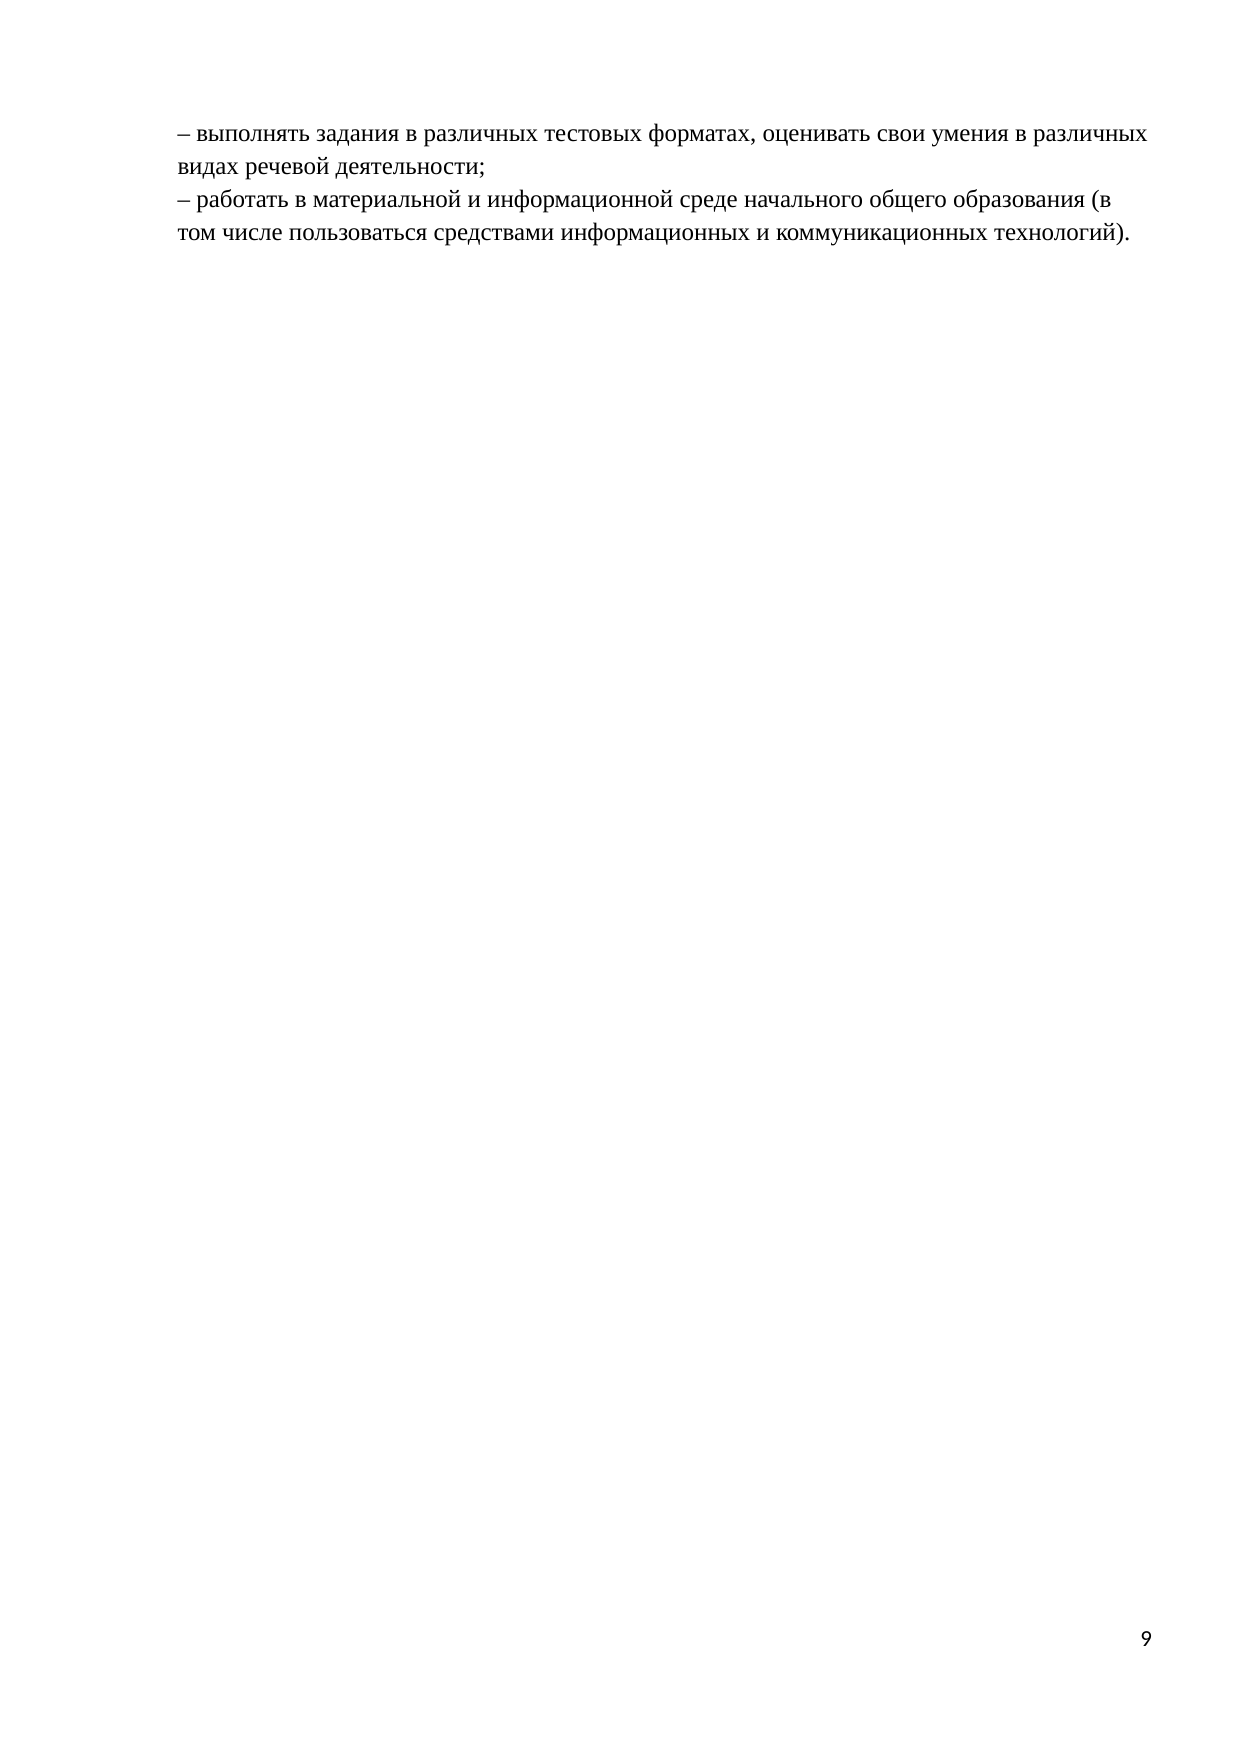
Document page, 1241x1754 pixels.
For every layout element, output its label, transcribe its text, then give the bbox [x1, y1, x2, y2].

list – выполнять задания в различных тестовых форматах, оценивать свои умения в различных видах речевой деятельности; [177, 118, 1152, 180]
list – работать в материальной и информационной среде начального общего образования (в том числе пользоваться средствами информационных и коммуникационных технологий). [177, 184, 1152, 246]
